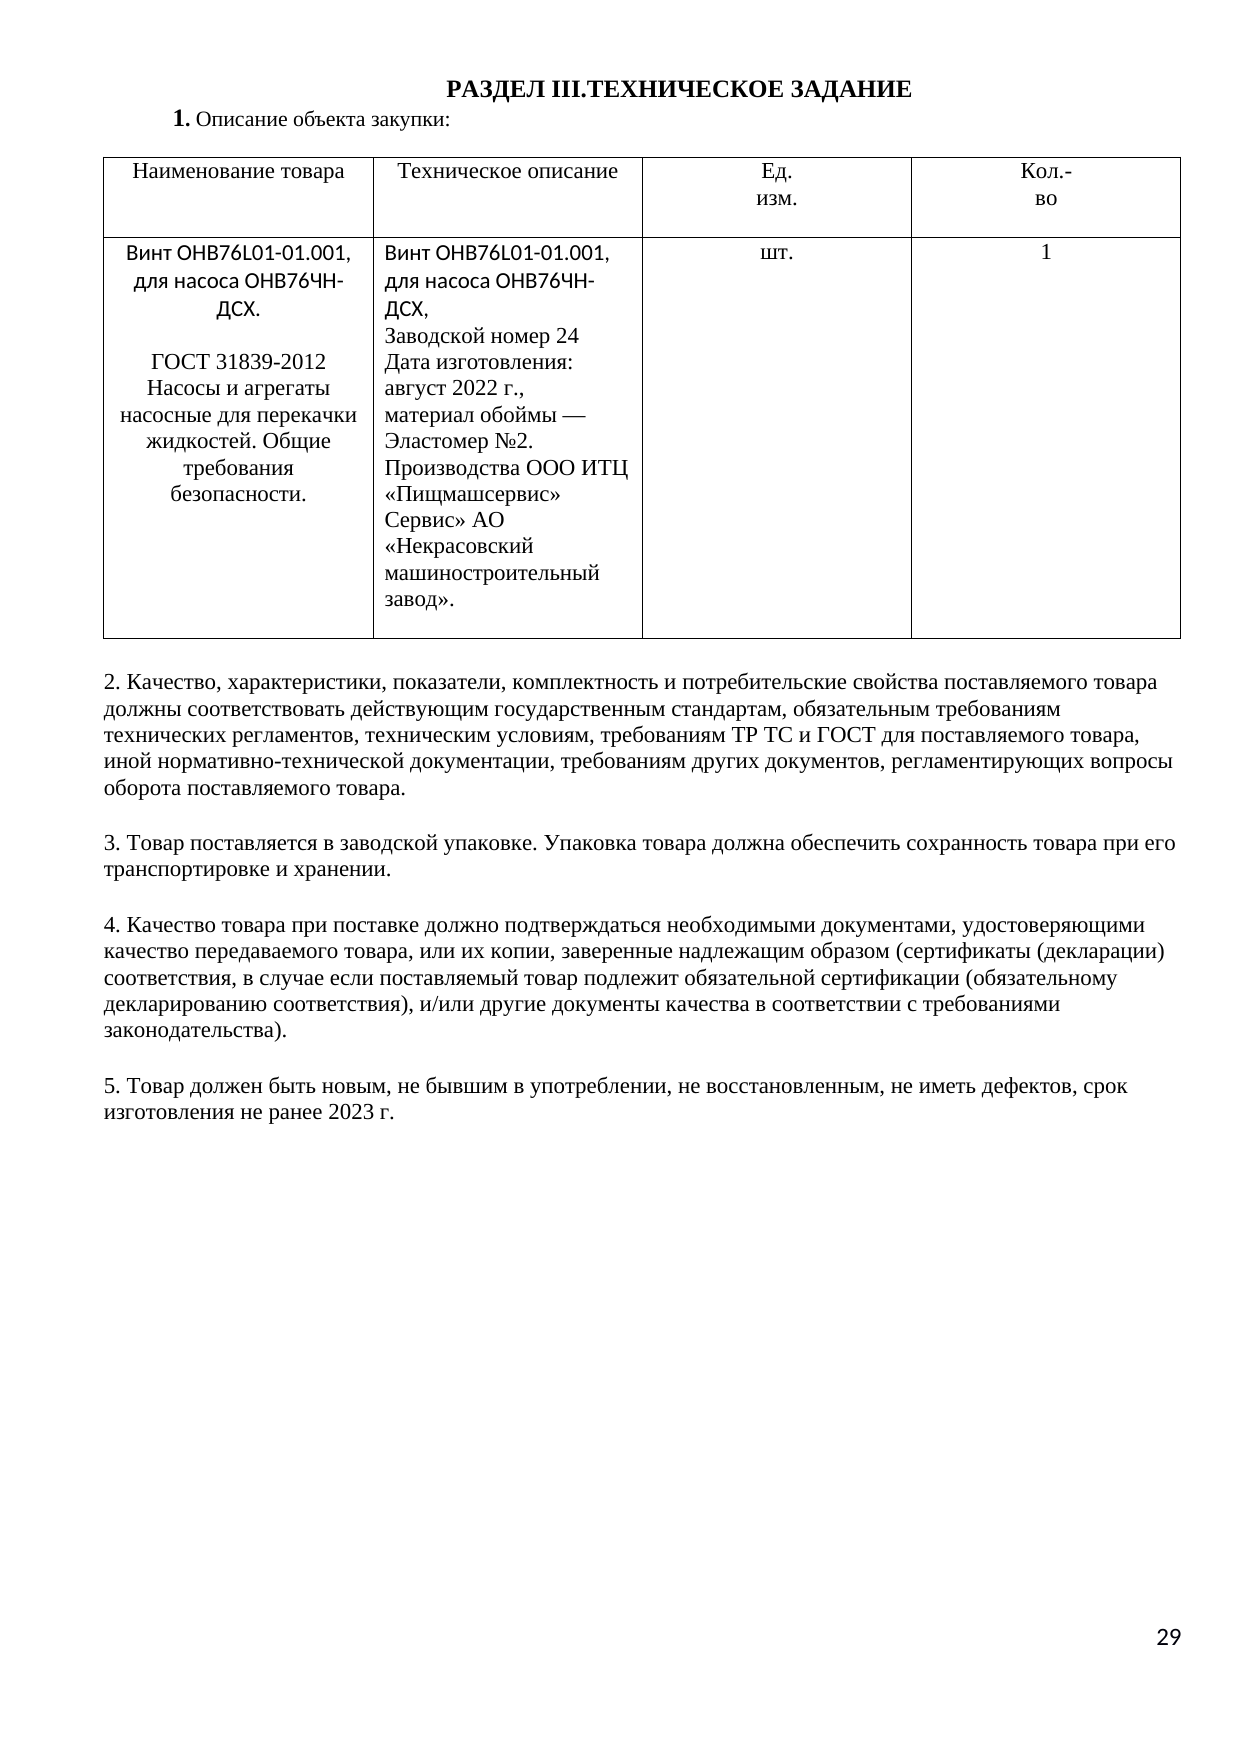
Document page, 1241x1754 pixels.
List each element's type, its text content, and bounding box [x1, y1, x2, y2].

table_header Кол.- во [912, 158, 1180, 237]
text 2. Качество, характеристики, показатели, комплектность и потребительские свойства поставляемого товара должны соответствовать действующим государственным стандартам, обязательным требованиям технических регламентов, техническим условиям, требованиям ТР ТС и ГОСТ для поставляемого товара, иной нормативно-технической документации, требованиям других документов, регламентирующих вопросы оборота поставляемого товара. [103, 668, 1181, 800]
text 1. Описание объекта закупки: [103, 103, 1181, 131]
table_header Ед. изм. [643, 158, 911, 237]
text 3. Товар поставляется в заводской упаковке. Упаковка товара должна обеспечить сохранность товара при его транспортировке и хранении. [103, 829, 1181, 882]
text 5. Товар должен быть новым, не бывшим в употреблении, не восстановленным, не иметь дефектов, срок изготовления не ранее 2023 г. [103, 1072, 1181, 1125]
table_header Техническое описание [374, 158, 642, 237]
text 4. Качество товара при поставке должно подтверждаться необходимыми документами, удостоверяющими качество передаваемого товара, или их копии, заверенные надлежащим образом (сертификаты (декларации) соответствия, в случае если поставляемый товар подлежит обязательной сертификации (обязательному декларированию соответствия), и/или другие документы качества в соответствии с требованиями законодательства). [103, 911, 1181, 1043]
table_cell шт. [643, 238, 911, 638]
table_header Наименование товара [104, 158, 373, 237]
table_cell 1 [912, 238, 1180, 638]
text РАЗДЕЛ III.ТЕХНИЧЕСКОЕ ЗАДАНИЕ [103, 74, 1181, 103]
table_cell Винт ОНВ76L01-01.001, для насоса ОНВ76ЧН-ДСХ. ГОСТ 31839-2012 Насосы и агрегаты насосные для перекачки жидкостей. Общие требования безопасности. [104, 238, 373, 638]
table_cell Винт ОНВ76L01-01.001, для насоса ОНВ76ЧН-ДСХ, Заводской номер 24 Дата изготовления: август 2022 г., материал обоймы — Эластомер №2. Производства ООО ИТЦ «Пищмашсервис» Сервис» АО «Некрасовский машиностроительный завод». [374, 238, 642, 638]
